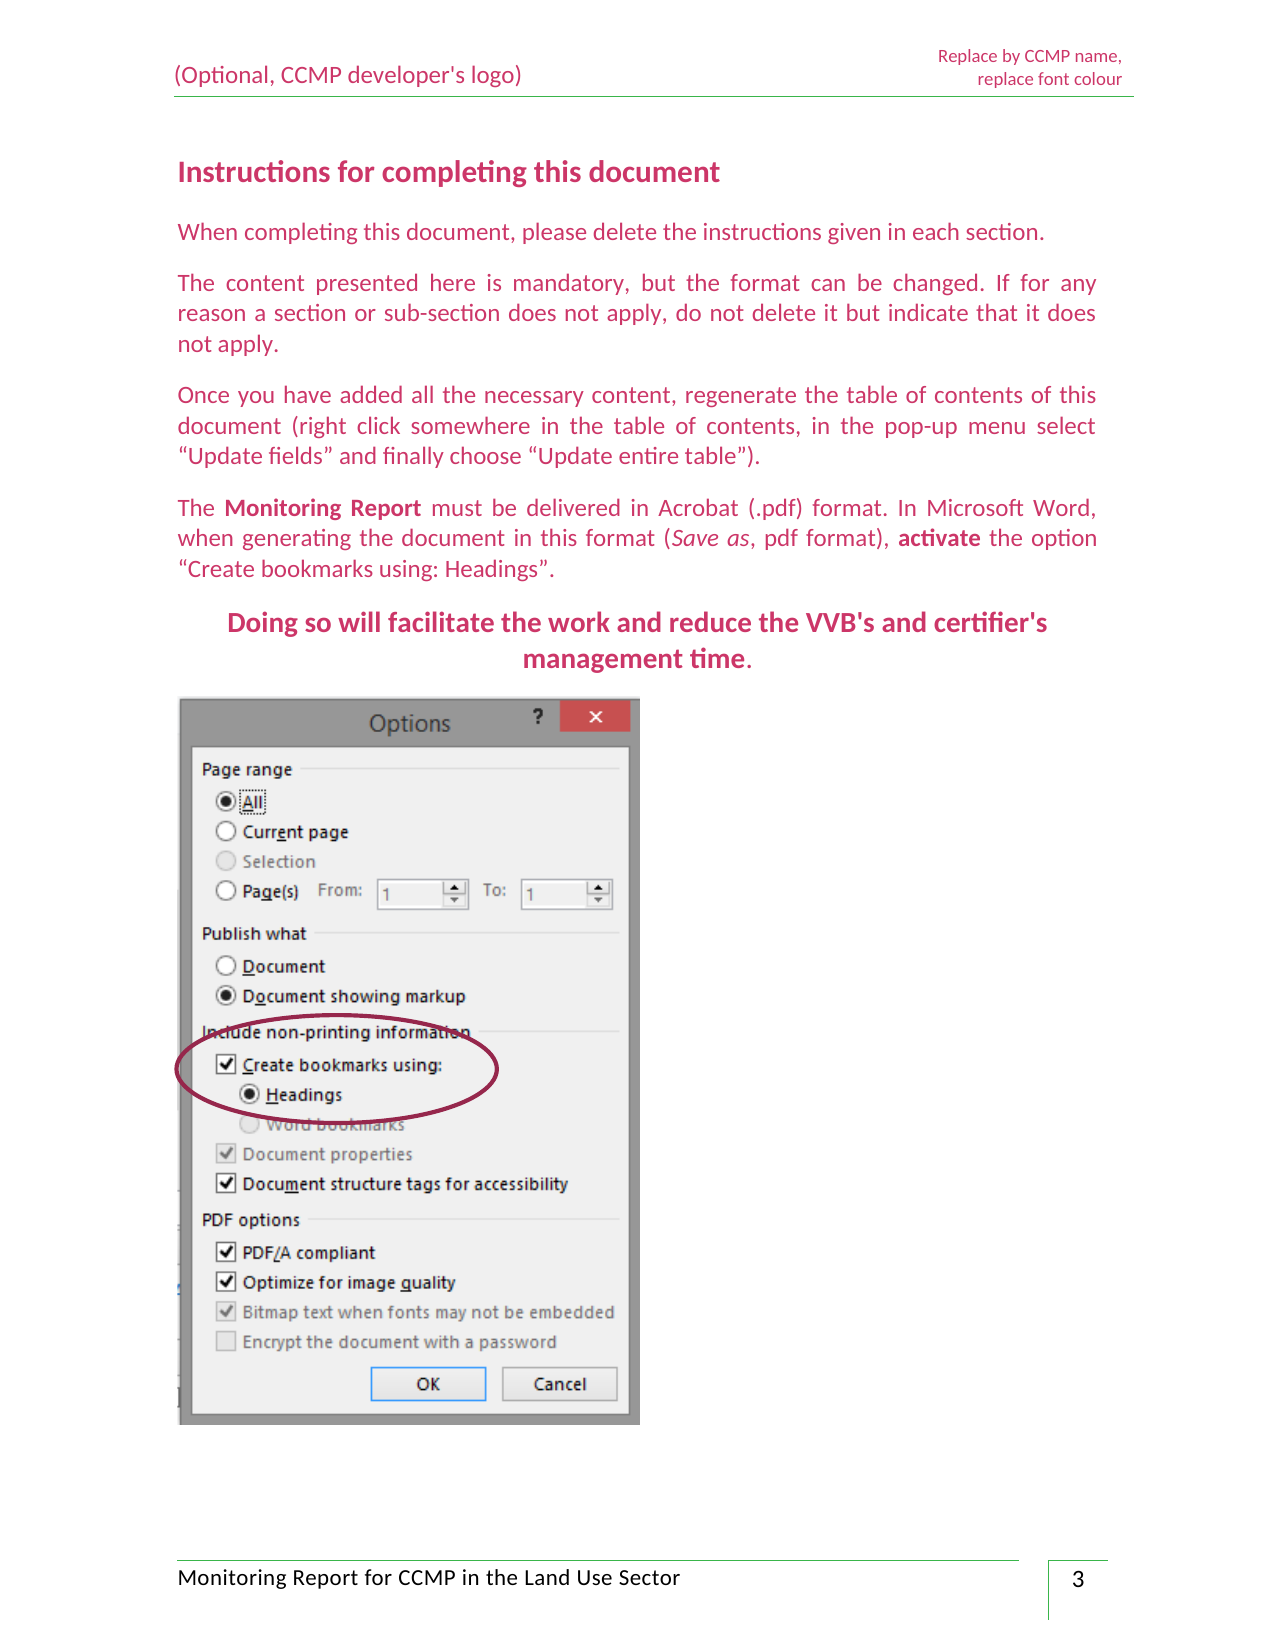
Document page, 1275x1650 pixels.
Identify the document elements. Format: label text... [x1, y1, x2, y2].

text When completing this document, please delete the instructions given in each section. [177, 216, 1098, 246]
text The content presented here is mandatory, but the format can be changed. If for any reason a section or sub-section does not apply, do not delete it but indicate that it does not apply. [177, 267, 1098, 359]
text The Monitoring Report must be delivered in Acrobat (.pdf) format. In Microsoft Word, when generating the document in this format (Save as, pdf format), activate the option “Create bookmarks using: Headings”. [177, 492, 1098, 583]
text Once you have added all the necessary content, regenerate the table of contents of this document (right click somewhere in the table of contents, in the pop-up menu select “Update fields” and finally choose “Update entire table”). [177, 379, 1098, 471]
text Doing so will facilitate the work and reduce the VVB's and certifier's management time. [177, 604, 1098, 676]
picture [179, 1018, 494, 1120]
text Instructions for completing this document [177, 153, 1098, 191]
picture [177, 696, 640, 1425]
